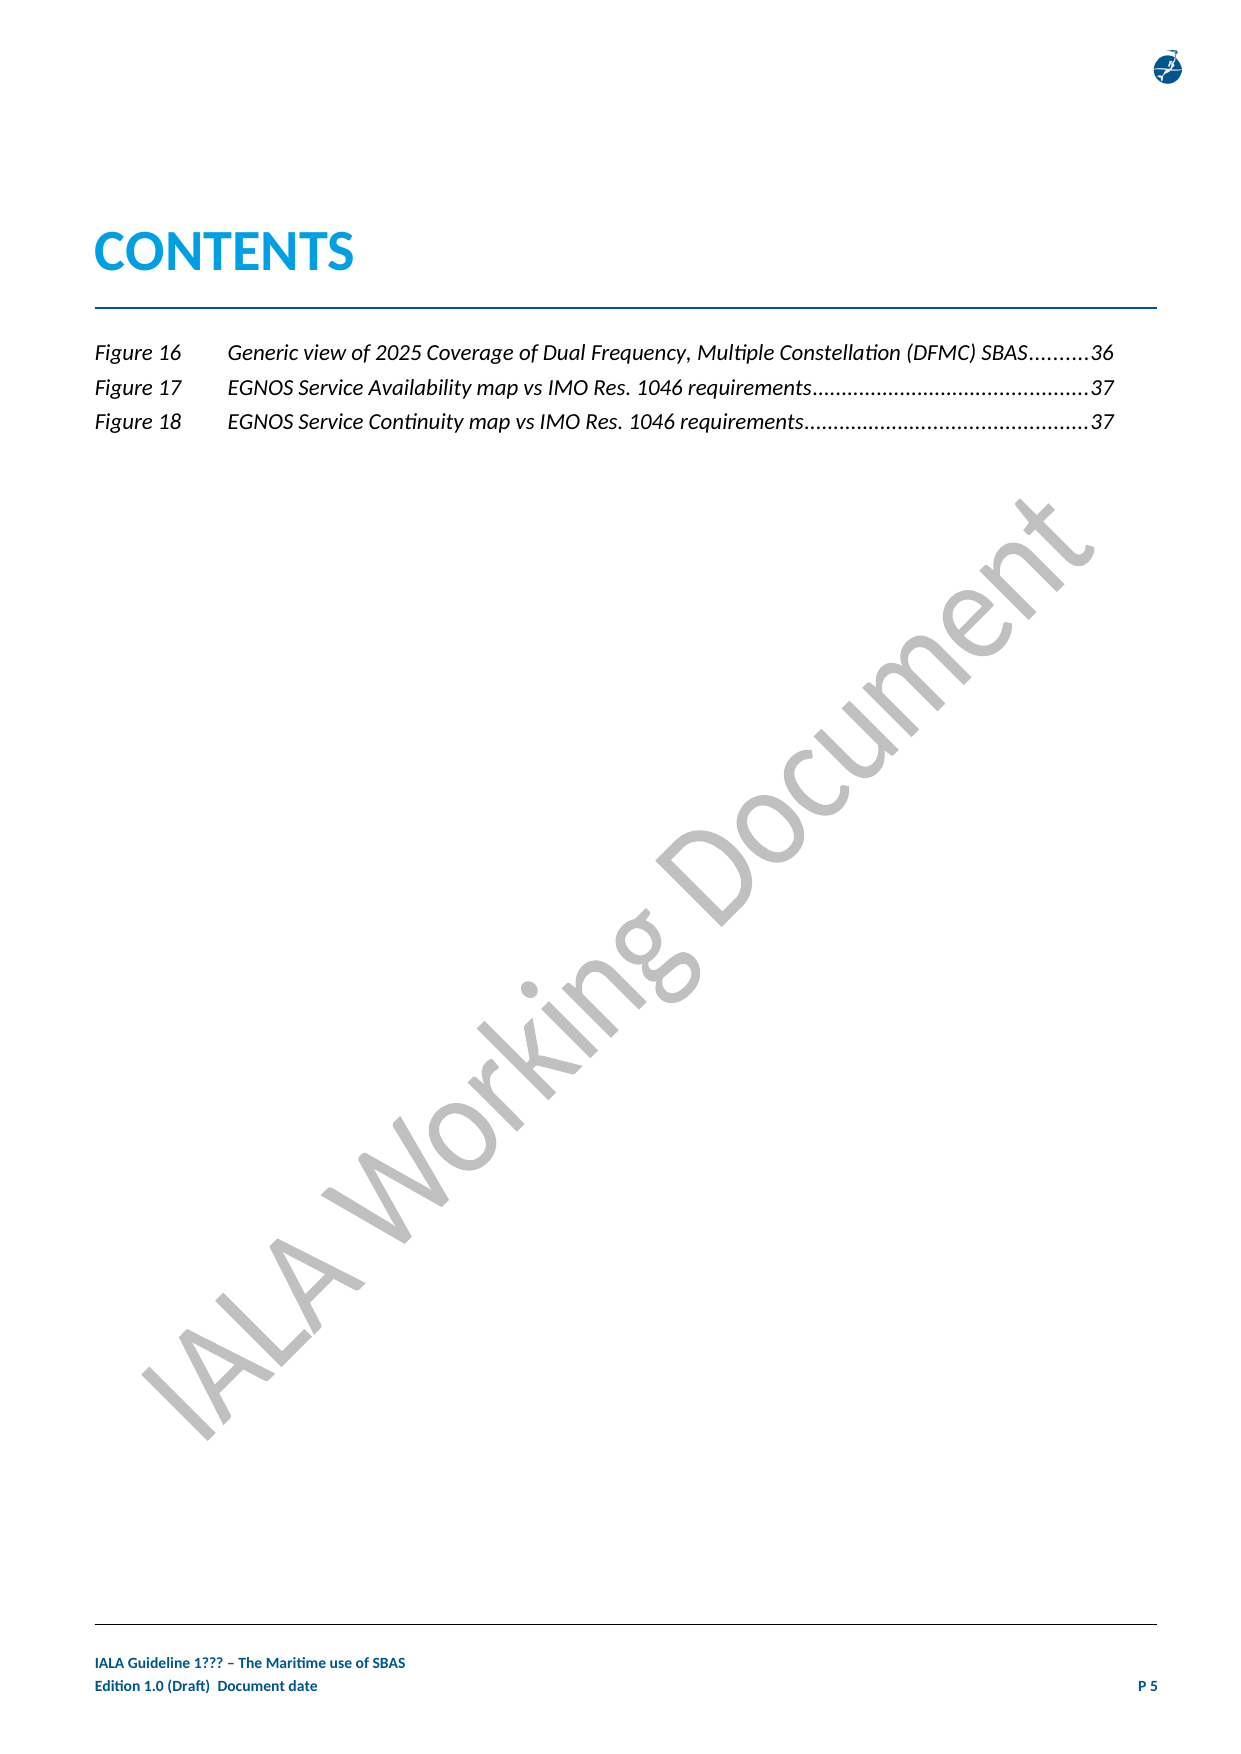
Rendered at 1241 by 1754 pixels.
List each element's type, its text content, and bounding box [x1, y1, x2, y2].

picture [1122, 0, 1241, 119]
text Figure 17 EGNOS Service Availability map vs IMO Res. 1046 requirements 37 [94, 373, 1113, 401]
text Figure 16 Generic view of 2025 Coverage of Dual Frequency, Multiple Constellation (DFMC) SBAS 36 [94, 338, 1113, 367]
text Figure 18 EGNOS Service Continuity map vs IMO Res. 1046 requirements 37 [94, 407, 1113, 435]
